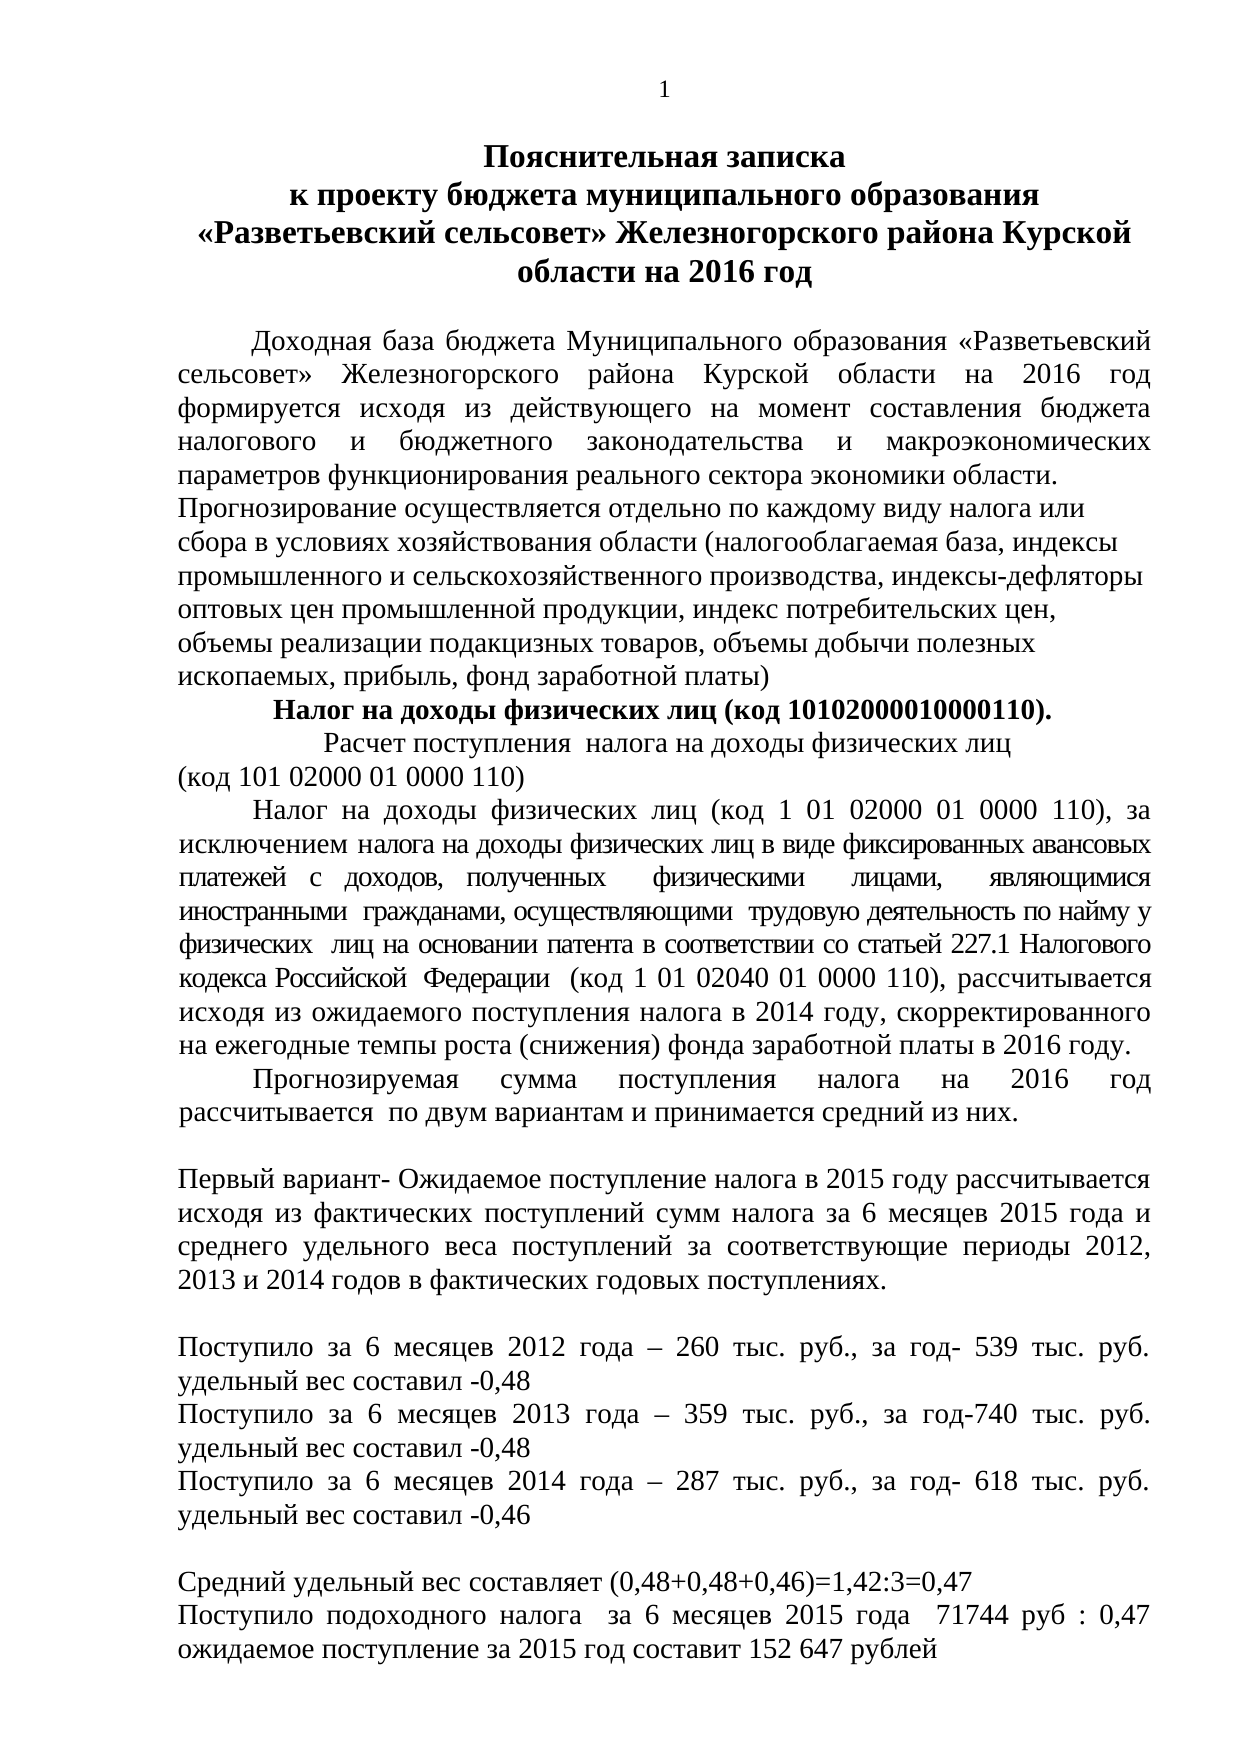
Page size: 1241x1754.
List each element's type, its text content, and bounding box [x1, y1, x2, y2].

text Поступило за 6 месяцев 2013 года – 359 тыс. руб., за год-740 тыс. руб. удельный вес составил -0,48 [177, 1396, 1152, 1463]
text Доходная база бюджета Муниципального образования «Разветьевский сельсовет» Железногорского района Курской области на 2016 год формируется исходя из действующего на момент составления бюджета налогового и бюджетного законодательства и макроэкономических параметров функционирования реального сектора экономики области. [177, 323, 1152, 491]
text Налог на доходы физических лиц (код 10102000010000110). [177, 692, 1152, 725]
text Расчет поступления налога на доходы физических лиц [177, 725, 1152, 759]
text Поступило за 6 месяцев 2012 года – 260 тыс. руб., за год- 539 тыс. руб. удельный вес составил -0,48 [177, 1329, 1152, 1396]
text Налог на доходы физических лиц (код 1 01 02000 01 0000 110), за исключением налога на доходы физических лиц в виде фиксированных авансовых платежей с доходов, полученных физическими лицами, являющимися иностранными гражданами, осуществляющими трудовую деятельность по найму у физических лиц на основании патента в соответствии со статьей 227.1 Налогового кодекса Российской Федерации (код 1 01 02040 01 0000 110), рассчитывается исходя из ожидаемого поступления налога в 2014 году, скорректированного на ежегодные темпы роста (снижения) фонда заработной платы в 2016 году. [179, 792, 1152, 1061]
text Пояснительная записка [177, 136, 1152, 174]
text Прогнозируемая сумма поступления налога на 2016 год рассчитывается по двум вариантам и принимается средний из них. [179, 1061, 1152, 1128]
text Поступило подоходного налога за 6 месяцев 2015 года 71744 руб : 0,47 ожидаемое поступление за 2015 год составит 152 647 рублей [177, 1597, 1152, 1664]
text Первый вариант- Ожидаемое поступление налога в 2015 году рассчитывается исходя из фактических поступлений сумм налога за 6 месяцев 2015 года и среднего удельного веса поступлений за соответствующие периоды 2012, 2013 и 2014 годов в фактических годовых поступлениях. [177, 1161, 1152, 1296]
text к проекту бюджета муниципального образования «Разветьевский сельсовет» Железногорского района Курской области на 2016 год [177, 174, 1152, 289]
text Прогнозирование осуществляется отдельно по каждому виду налога или сбора в условиях хозяйствования области (налогооблагаемая база, индексы промышленного и сельскохозяйственного производства, индексы-дефляторы оптовых цен промышленной продукции, индекс потребительских цен, объемы реализации подакцизных товаров, объемы добычи полезных ископаемых, прибыль, фонд заработной платы) [177, 491, 1152, 692]
text Средний удельный вес составляет (0,48+0,48+0,46)=1,42:3=0,47 [177, 1564, 1152, 1597]
text Поступило за 6 месяцев 2014 года – 287 тыс. руб., за год- 618 тыс. руб. удельный вес составил -0,46 [177, 1463, 1152, 1530]
text (код 101 02000 01 0000 110) [177, 759, 1152, 792]
